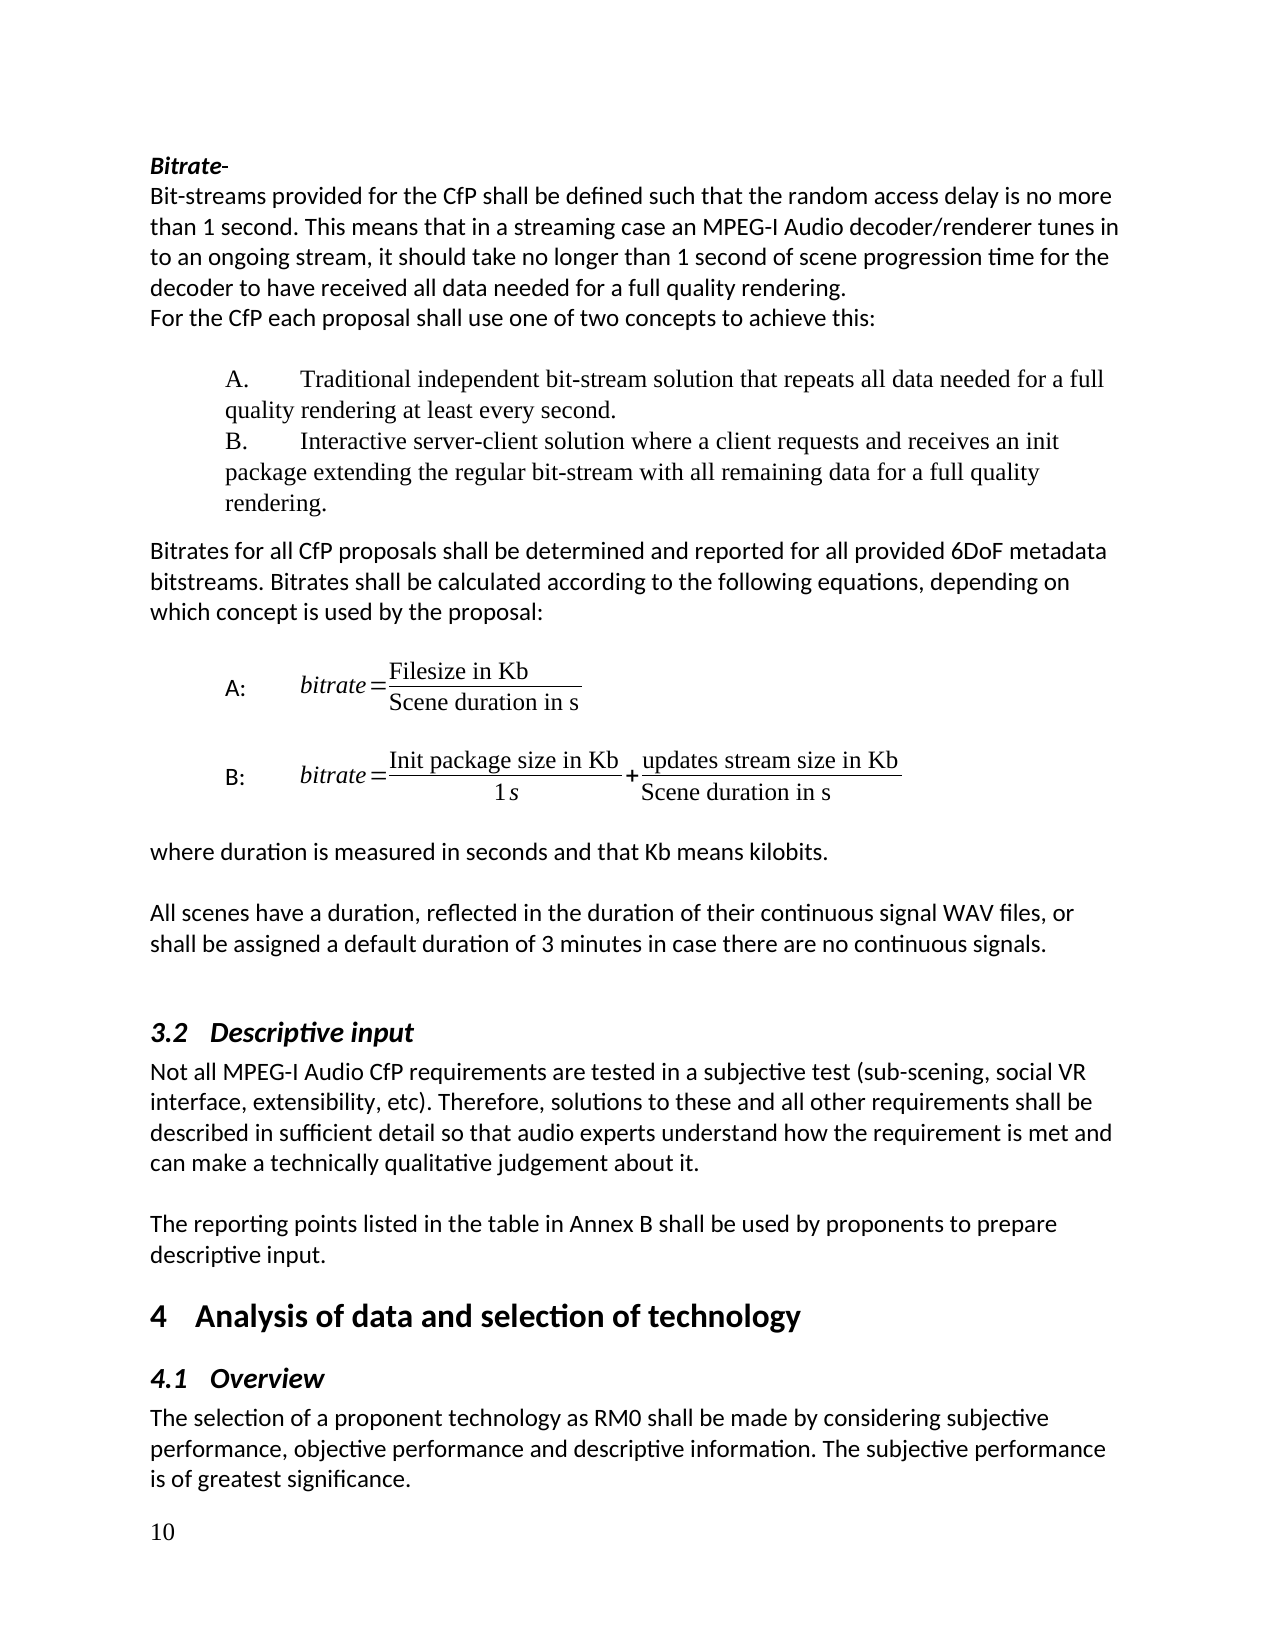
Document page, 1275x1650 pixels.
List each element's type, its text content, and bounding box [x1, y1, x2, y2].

text The reporting points listed in the table in Annex B shall be used by proponents to prepare descriptive input. [150, 1209, 1125, 1270]
list Traditional independent bit-stream solution that repeats all data needed for a full quality rendering at least every second. [225, 364, 1125, 423]
text Bitrate [150, 150, 1125, 181]
subtitle Analysis of data and selection of technology [150, 1295, 1125, 1335]
text All scenes have a duration, reflected in the duration of their continuous signal WAV files, or shall be assigned a default duration of 3 minutes in case there are no continuous signals. [150, 898, 1125, 959]
text Not all MPEG-I Audio CfP requirements are tested in a subjective test (sub-scening, social VR interface, extensibility, etc). Therefore, solutions to these and all other requirements shall be described in sufficient detail so that audio experts understand how the requirement is met and can make a technically qualitative judgement about it. [150, 1056, 1125, 1178]
text where duration is measured in seconds and that Kb means kilobits. [150, 837, 1125, 867]
text A: [225, 658, 1125, 717]
text Bitrates for all CfP proposals shall be determined and reported for all provided 6DoF metadata bitstreams. Bitrates shall be calculated according to the following equations, depending on which concept is used by the proposal: [150, 536, 1125, 627]
text Bit-streams provided for the CfP shall be defined such that the random access delay is no more than 1 second. This means that in a streaming case an MPEG-I Audio decoder/renderer tunes in to an ongoing stream, it should take no longer than 1 second of scene progression time for the decoder to have received all data needed for a full quality rendering. [150, 181, 1125, 303]
subtitle Overview [150, 1360, 1125, 1396]
list Interactive server-client solution where a client requests and receives an init package extending the regular bit-stream with all remaining data for a full quality rendering. [225, 426, 1125, 517]
text The selection of a proponent technology as RM0 shall be made by considering subjective performance, objective performance and descriptive information. The subjective performance is of greatest significance. [150, 1402, 1125, 1494]
text B: [225, 747, 1125, 806]
subtitle Descriptive input [150, 1014, 1125, 1050]
text For the CfP each proposal shall use one of two concepts to achieve this: [150, 303, 1125, 333]
